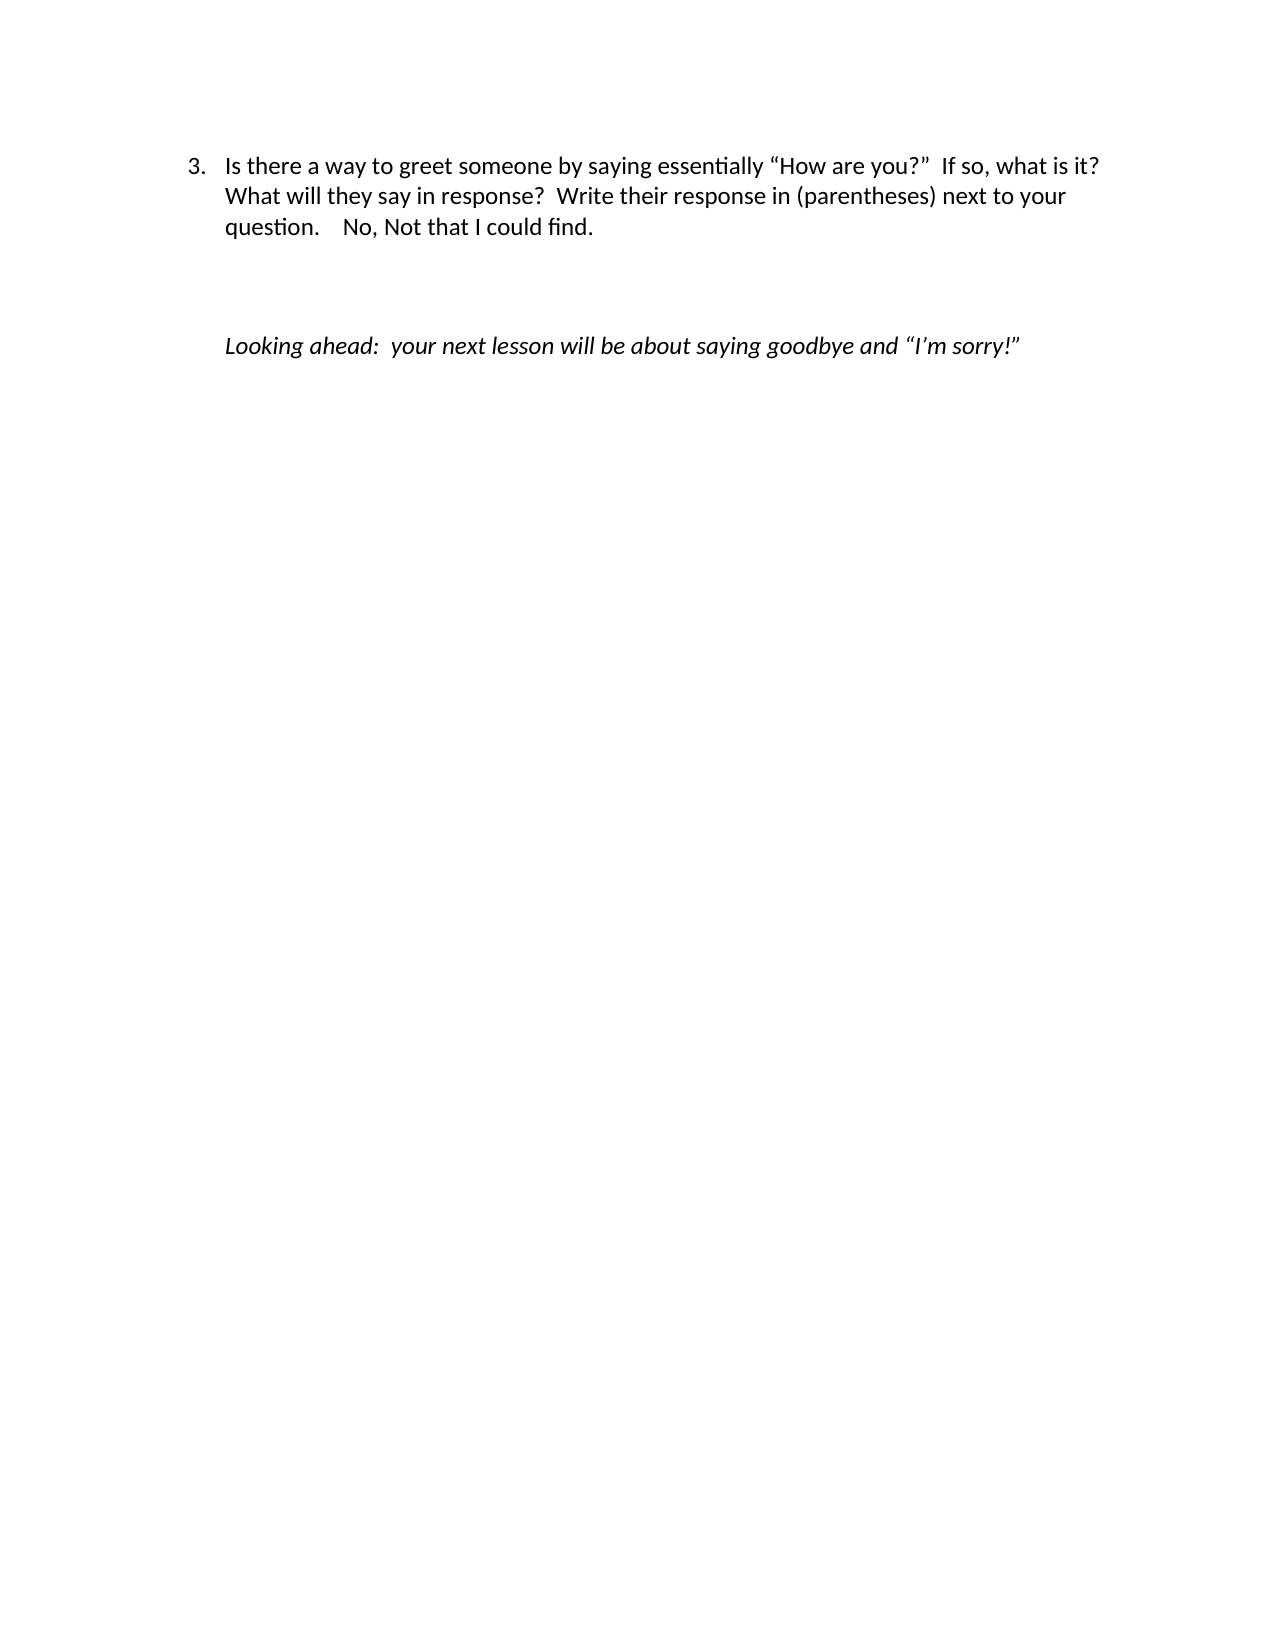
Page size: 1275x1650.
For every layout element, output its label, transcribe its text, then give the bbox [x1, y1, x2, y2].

list Is there a way to greet someone by saying essentially “How are you?” If so, what is it? What will they say in response? Write their response in (parentheses) next to your question. No, Not that I could find. [187, 150, 1125, 242]
list Looking ahead: your next lesson will be about saying goodbye and “I’m sorry!” [225, 330, 1125, 361]
